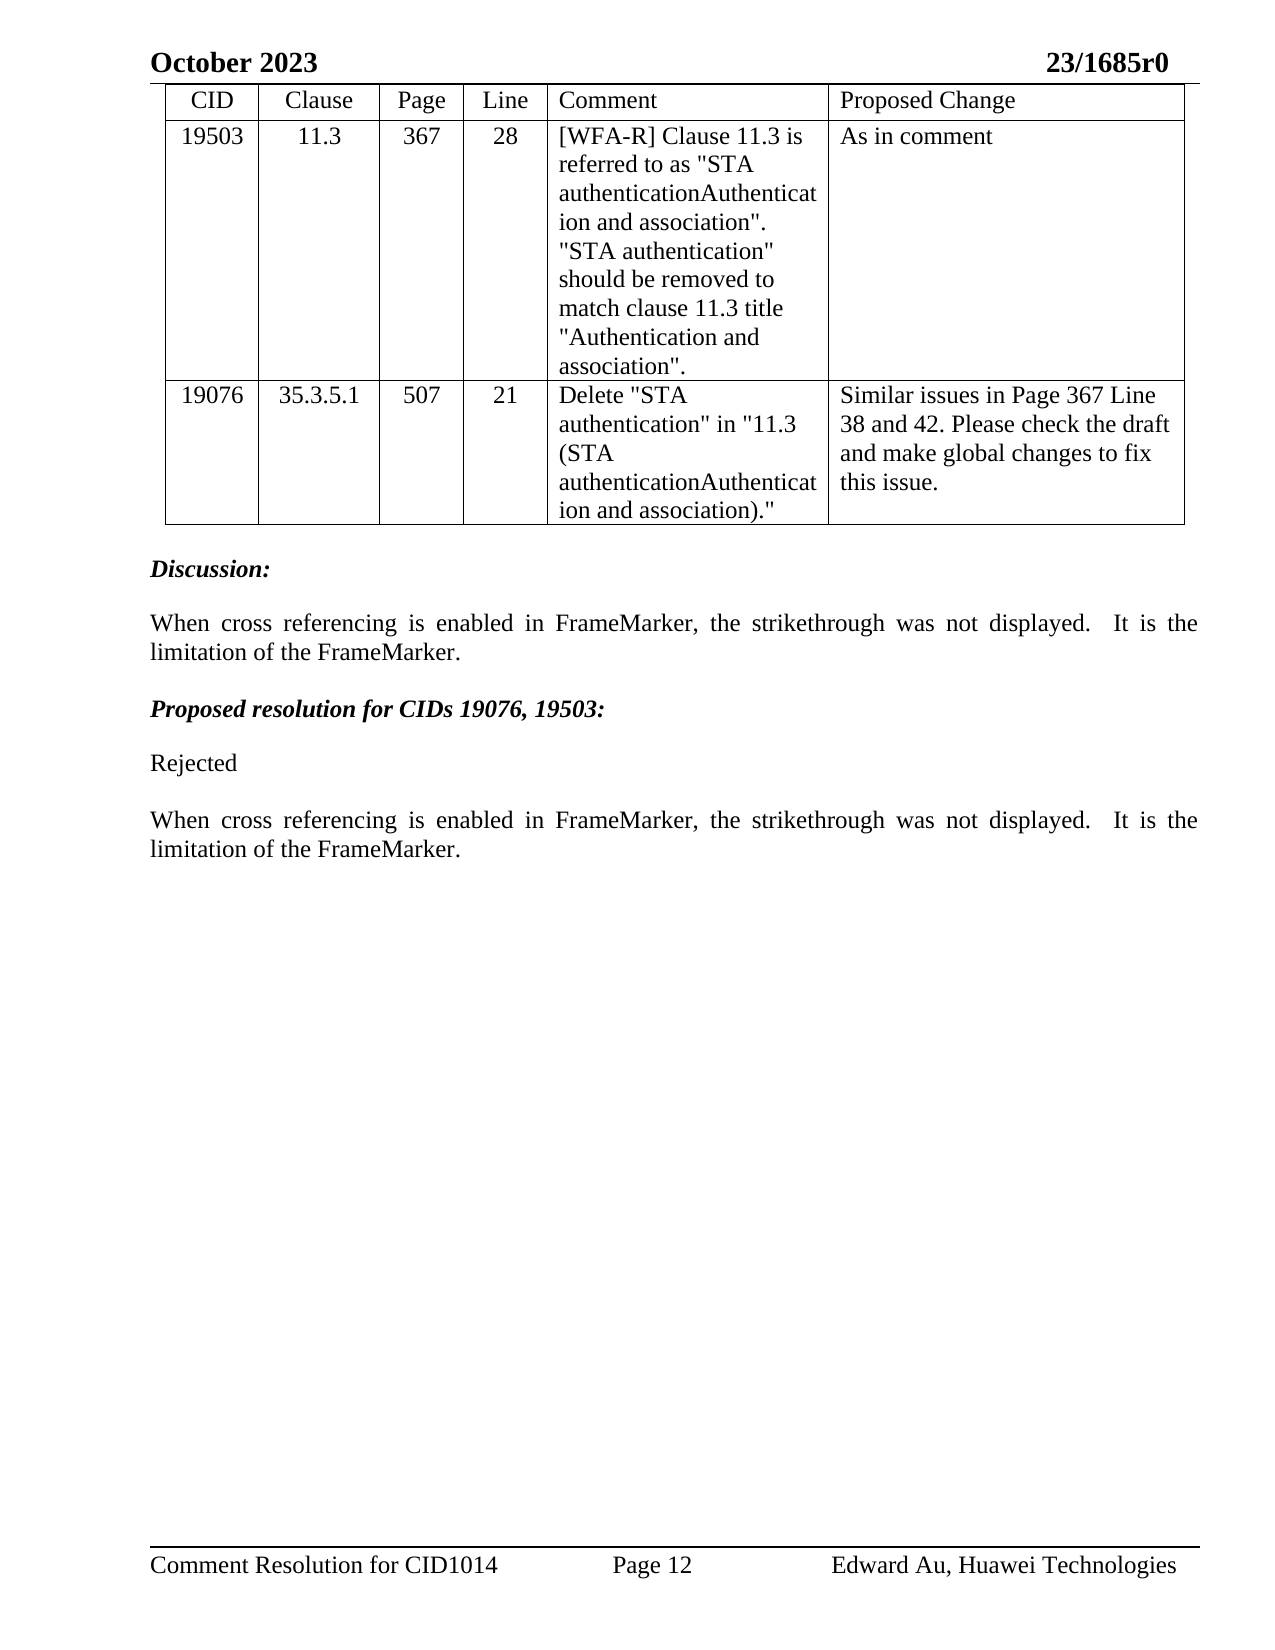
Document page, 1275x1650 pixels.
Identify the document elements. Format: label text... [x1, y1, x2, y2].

table_cell 11.3 [259, 121, 379, 379]
table_cell 21 [464, 381, 547, 524]
table_cell Delete "STA authentication" in "11.3 (STA authenticationAuthentication and association)." [548, 381, 828, 524]
table_cell 28 [464, 121, 547, 379]
text Proposed resolution for CIDs 19076, 19503: [150, 694, 1200, 723]
table_cell 367 [380, 121, 463, 379]
table_cell 507 [380, 381, 463, 524]
table_header Line [464, 85, 547, 120]
table_cell As in comment [829, 121, 1184, 379]
table_cell 19503 [166, 121, 258, 379]
table_header Comment [548, 85, 828, 120]
table_cell Similar issues in Page 367 Line 38 and 42. Please check the draft and make global changes to fix this issue. [829, 381, 1184, 524]
table_header Proposed Change [829, 85, 1184, 120]
text When cross referencing is enabled in FrameMarker, the strikethrough was not displayed. It is the limitation of the FrameMarker. [150, 608, 1200, 665]
text Rejected [150, 748, 1200, 777]
text When cross referencing is enabled in FrameMarker, the strikethrough was not displayed. It is the limitation of the FrameMarker. [150, 805, 1200, 863]
table_cell 35.3.5.1 [259, 381, 379, 524]
table_cell 19076 [166, 381, 258, 524]
text Discussion: [150, 554, 1200, 583]
table_header Page [380, 85, 463, 120]
table_header CID [166, 85, 258, 120]
table_header Clause [259, 85, 379, 120]
table_cell [WFA-R] Clause 11.3 is referred to as "STA authenticationAuthentication and association". "STA authentication" should be removed to match clause 11.3 title "Authentication and association". [548, 121, 828, 379]
